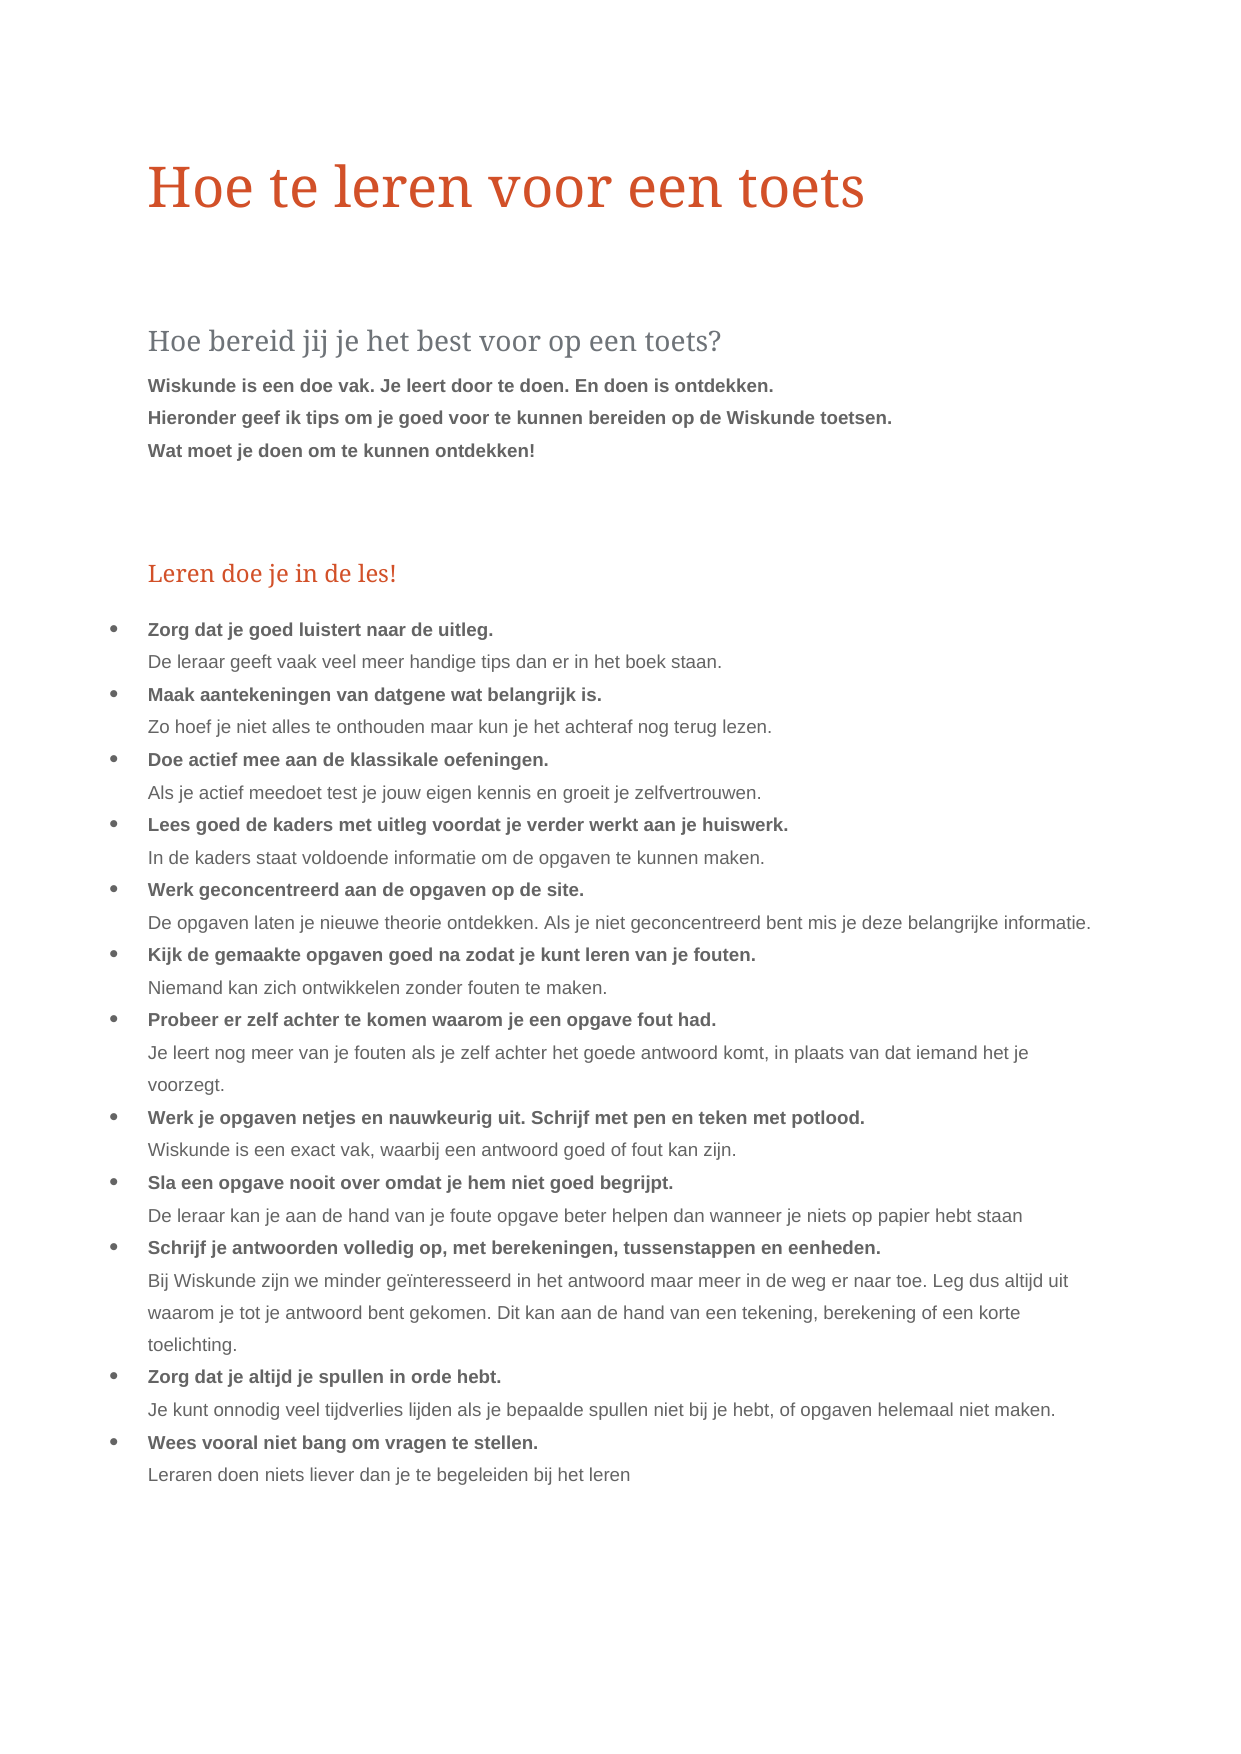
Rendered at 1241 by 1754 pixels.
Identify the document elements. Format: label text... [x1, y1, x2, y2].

list Schrijf je antwoorden volledig op, met berekeningen, tussenstappen en eenheden. Bij Wiskunde zijn we minder geïnteresseerd in het antwoord maar meer in de weg er naar toe. Leg dus altijd uit waarom je tot je antwoord bent gekomen. Dit kan aan de hand van een tekening, berekening of een korte toelichting. [110, 1237, 1093, 1356]
list Kijk de gemaakte opgaven goed na zodat je kunt leren van je fouten. Niemand kan zich ontwikkelen zonder fouten te maken. [110, 944, 1093, 998]
text Leren doe je in de les! [148, 557, 1093, 589]
list Werk geconcentreerd aan de opgaven op de site. De opgaven laten je nieuwe theorie ontdekken. Als je niet geconcentreerd bent mis je deze belangrijke informatie. [110, 879, 1093, 933]
text Hoe bereid jij je het best voor op een toets? [148, 321, 1093, 359]
list Lees goed de kaders met uitleg voordat je verder werkt aan je huiswerk. In de kaders staat voldoende informatie om de opgaven te kunnen maken. [110, 814, 1093, 868]
list Doe actief mee aan de klassikale oefeningen. Als je actief meedoet test je jouw eigen kennis en groeit je zelfvertrouwen. [110, 749, 1093, 803]
text Hoe te leren voor een toets [148, 148, 1093, 224]
list Zorg dat je altijd je spullen in orde hebt. Je kunt onnodig veel tijdverlies lijden als je bepaalde spullen niet bij je hebt, of opgaven helemaal niet maken. [110, 1366, 1093, 1421]
list Wees vooral niet bang om vragen te stellen. Leraren doen niets liever dan je te begeleiden bij het leren [110, 1431, 1093, 1486]
list Werk je opgaven netjes en nauwkeurig uit. Schrijf met pen en teken met potlood. Wiskunde is een exact vak, waarbij een antwoord goed of fout kan zijn. [110, 1106, 1093, 1161]
list Maak aantekeningen van datgene wat belangrijk is. Zo hoef je niet alles te onthouden maar kun je het achteraf nog terug lezen. [110, 683, 1093, 738]
text Wiskunde is een doe vak. Je leert door te doen. En doen is ontdekken. Hieronder geef ik tips om je goed voor te kunnen bereiden op de Wiskunde toetsen. Wat moet je doen om te kunnen ontdekken! [148, 375, 1093, 461]
list Probeer er zelf achter te komen waarom je een opgave fout had. Je leert nog meer van je fouten als je zelf achter het goede antwoord komt, in plaats van dat iemand het je voorzegt. [110, 1009, 1093, 1096]
list Sla een opgave nooit over omdat je hem niet goed begrijpt. De leraar kan je aan de hand van je foute opgave beter helpen dan wanneer je niets op papier hebt staan [110, 1172, 1093, 1226]
list Zorg dat je goed luistert naar de uitleg. De leraar geeft vaak veel meer handige tips dan er in het boek staan. [110, 618, 1093, 673]
